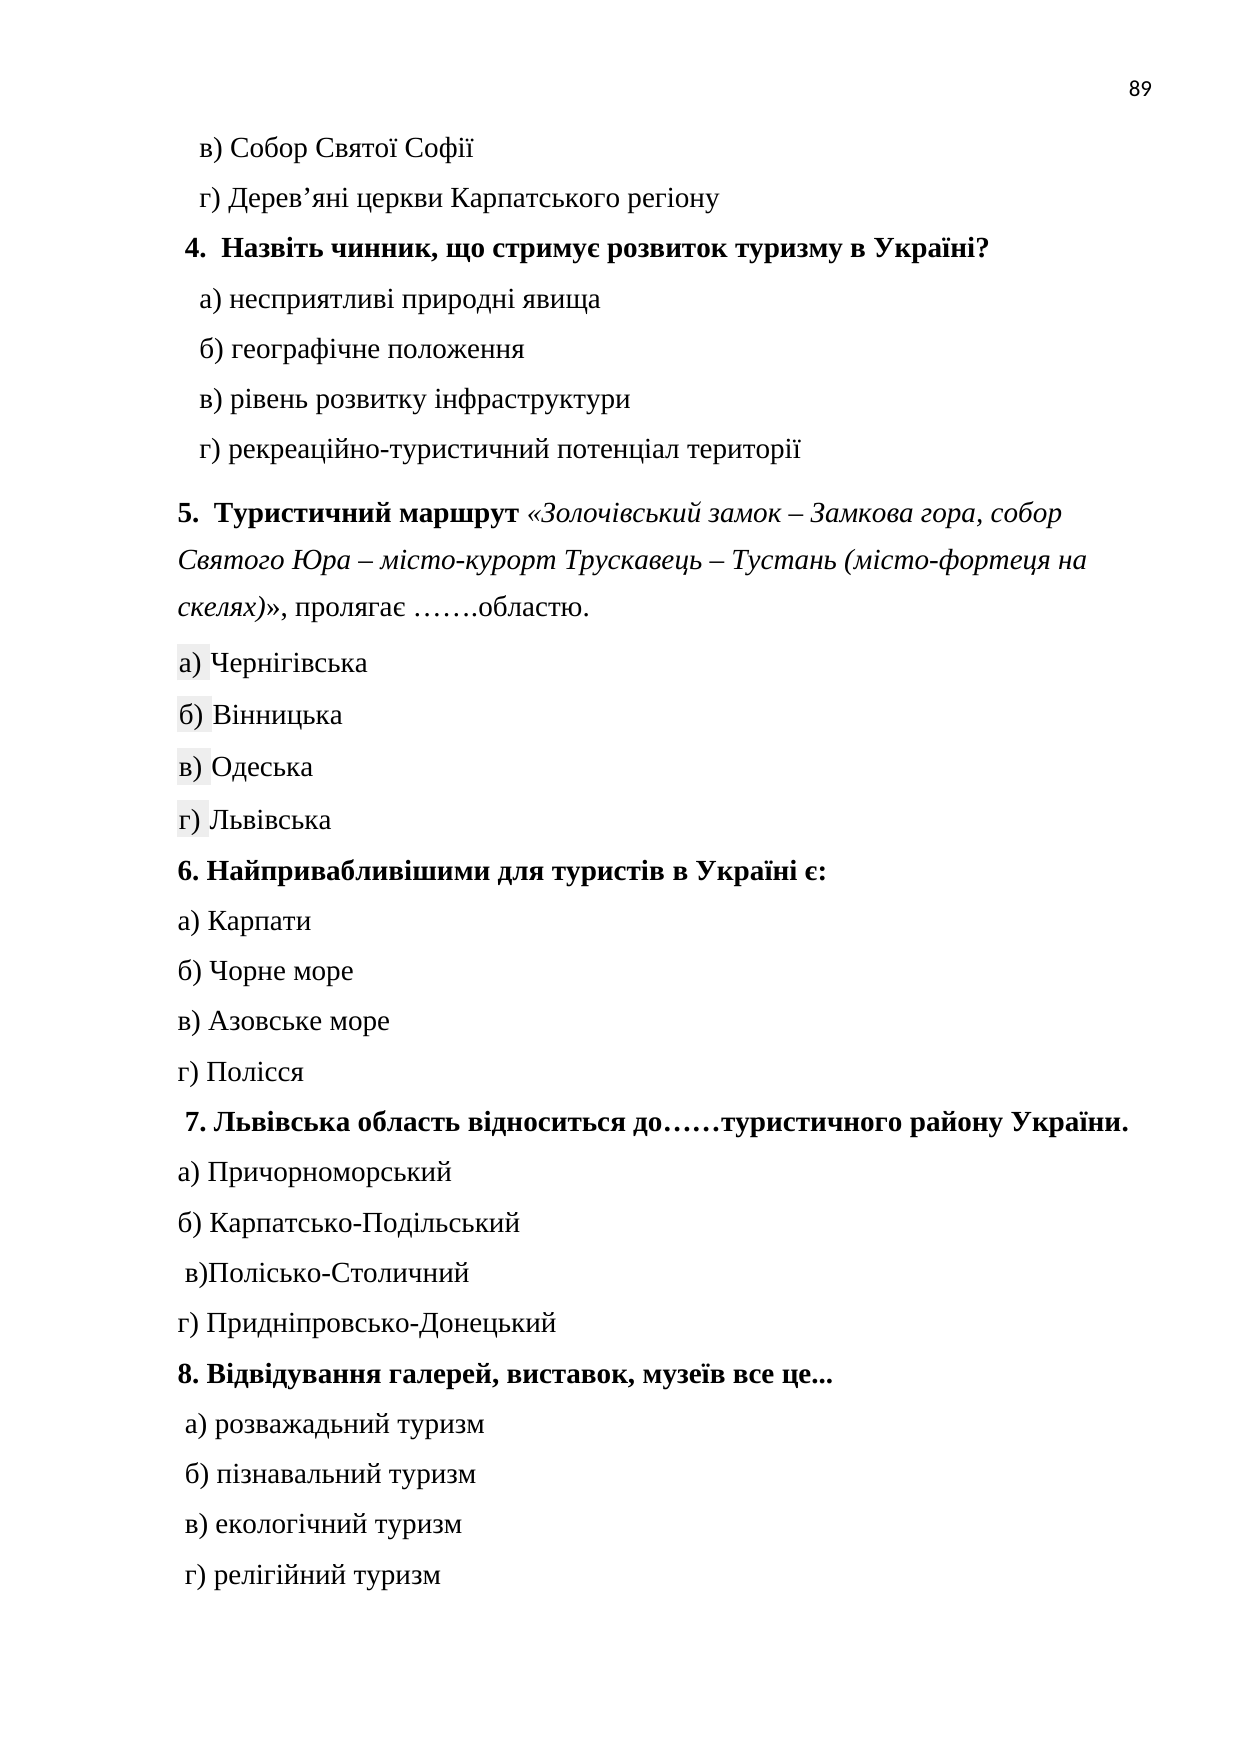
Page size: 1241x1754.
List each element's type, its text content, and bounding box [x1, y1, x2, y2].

text г) Полісся [177, 1054, 1152, 1087]
text г) Дерев’яні церкви Карпатського регіону [177, 180, 1152, 214]
text 6. Найпривабливішими для туристів в Україні є: [177, 853, 1152, 886]
text г) Львівська [209, 800, 1152, 837]
text 5. Туристичний маршрут «Золочівський замок – Замкова гора, собор Святого Юра – місто-курорт Трускавець – Тустань (місто-фортеця на скелях)», пролягає …….областю. [177, 482, 1152, 623]
text г) Придніпровсько-Донецький [177, 1305, 1152, 1339]
text а) несприятливі природні явища [177, 281, 1152, 314]
text а) розважадьний туризм [177, 1406, 1152, 1439]
text 7. Львівська область відноситься до……туристичного району України. [177, 1104, 1152, 1138]
text в) Собор Святої Софії [177, 130, 1152, 163]
text в) рівень розвитку інфраструктури [177, 381, 1152, 415]
text б) Чорне море [177, 953, 1152, 987]
text б) географічне положення [177, 331, 1152, 364]
text г) релігійний туризм [177, 1557, 1152, 1591]
text а) Причорноморський [177, 1154, 1152, 1188]
text в) екологічний туризм [177, 1507, 1152, 1540]
text б) Карпатсько-Подільський [177, 1205, 1152, 1238]
text а) Чернігівська [210, 643, 1152, 680]
text 4. Назвіть чинник, що стримує розвиток туризму в Україні? [177, 230, 1152, 264]
text в)Полісько-Столичний [177, 1255, 1152, 1289]
text б) пізнавальний туризм [177, 1456, 1152, 1490]
text г) рекреаційно-туристичний потенціал території [177, 432, 1152, 465]
text в) Азовське море [177, 1003, 1152, 1037]
text в) Одеська [211, 748, 1152, 785]
text а) Карпати [177, 903, 1152, 936]
text 8. Відвідування галерей, виставок, музеїв все це... [177, 1356, 1152, 1389]
text б) Вінницька [212, 696, 1152, 732]
